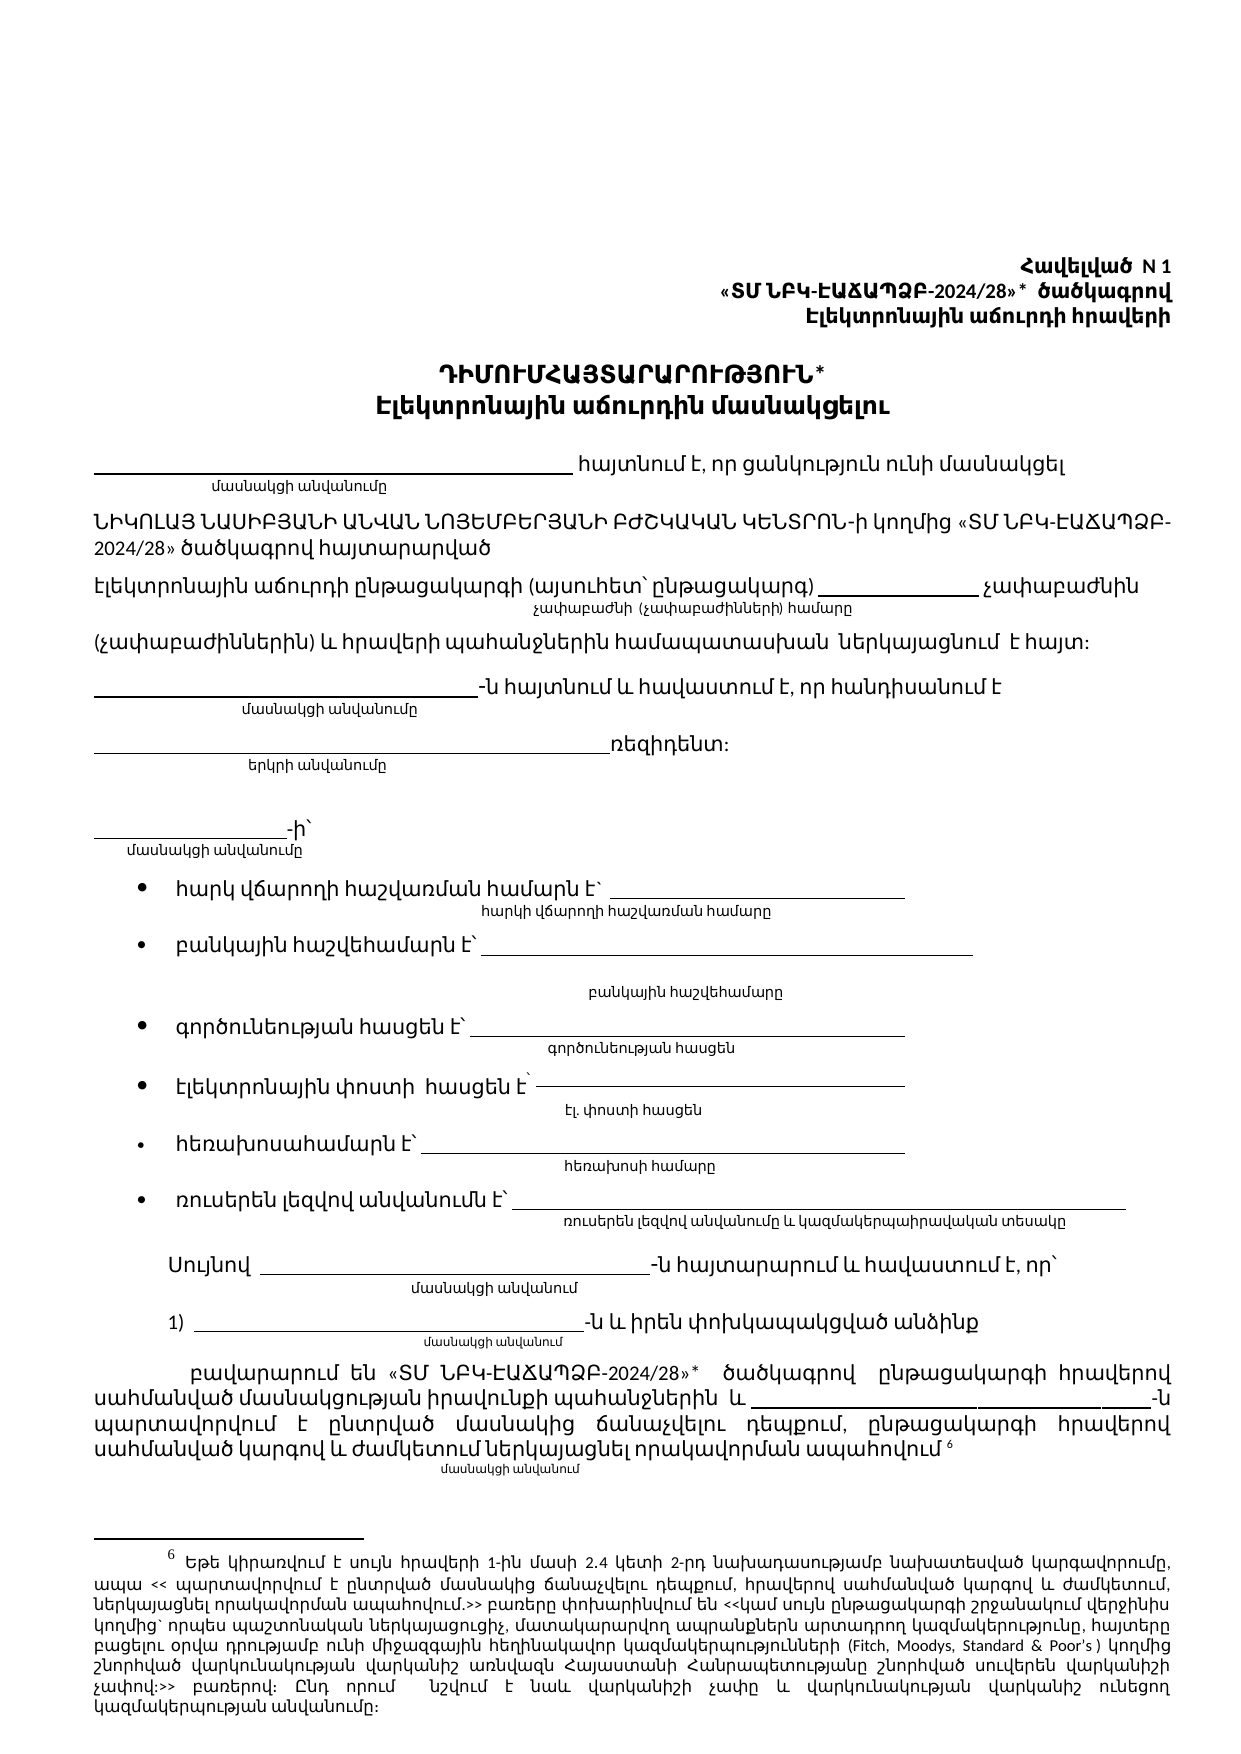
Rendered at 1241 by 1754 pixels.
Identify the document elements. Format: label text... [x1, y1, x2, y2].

text ԴԻՄՈՒՄՀԱՅՏԱՐԱՐՈՒԹՅՈՒՆ* [94, 360, 1171, 390]
text ռուսերեն լեզվով անվանումը և կազմակերպաիրավական տեսակը [94, 1213, 1171, 1243]
text Սույնով -ն հայտարարում և հավաստում է, որ՝ [94, 1248, 1171, 1279]
list հարկ վճարողի հաշվառման համարն է` [138, 872, 1171, 902]
text Էլեկտրոնային աճուրդի հրավերի [94, 304, 1171, 329]
list հեռախոսահամարն է՝ [138, 1131, 1171, 1157]
text մասնակցի անվանում [94, 1335, 1171, 1360]
text երկրի անվանումը [94, 756, 1171, 787]
list էլեկտրոնային փոստի հասցեն է՝ [138, 1070, 1171, 1101]
text էլեկտրոնային աճուրդի ընթացակարգի (այսուհետ՝ ընթացակարգ) չափաբաժնին [94, 573, 1171, 599]
text մասնակցի անվանումը [94, 701, 1171, 731]
text -ն հայտնում և հավաստում է, որ հանդիսանում է [94, 670, 1171, 701]
list ռուսերեն լեզվով անվանումն է՝ [138, 1187, 1171, 1213]
text հարկի վճարողի հաշվառման համարը [94, 902, 1171, 933]
text մասնակցի անվանումը [94, 477, 1171, 507]
text ՆԻԿՈԼԱՅ ՆԱՍԻԲՅԱՆԻ ԱՆՎԱՆ ՆՈՅԵՄԲԵՐՅԱՆԻ ԲԺՇԿԱԿԱՆ ԿԵՆՏՐՈՆ-ի կողմից «ՏՄ ՆԲԿ-ԷԱՃԱՊՁԲ-2024/28» ծածկագրով հայտարարված [94, 507, 1171, 561]
text մասնակցի անվանում [94, 1279, 1171, 1309]
text Հավելված N 1 [94, 253, 1171, 278]
list գործունեության հասցեն է՝ [138, 1014, 1171, 1040]
text հեռախոսի համարը [462, 1157, 1171, 1187]
text մասնակցի անվանում [94, 1462, 1171, 1487]
text չափաբաժնի (չափաբաժինների) համարը [94, 599, 1171, 629]
text «ՏՄ ՆԲԿ-ԷԱՃԱՊՁԲ-2024/28»* ծածկագրով [94, 278, 1171, 304]
list բանկային հաշվեհամարն է՝ [138, 933, 1171, 983]
text 1) -ն և իրեն փոխկապակցված անձինք [94, 1309, 1171, 1335]
text հայտնում է, որ ցանկություն ունի մասնակցել [94, 451, 1171, 477]
text գործունեության հասցեն [94, 1040, 1171, 1070]
text բանկային հաշվեհամարը [94, 983, 1171, 1014]
text -ի՝ [94, 816, 1171, 841]
text (չափաբաժիններին) և հրավերի պահանջներին համապատասխան ներկայացնում է հայտ: [94, 629, 1171, 655]
subtitle Էլեկտրոնային աճուրդին մասնակցելու [94, 390, 1171, 421]
text ռեզիդենտ: [94, 731, 1171, 756]
text մասնակցի անվանումը [94, 841, 1171, 872]
text բավարարում են «ՏՄ ՆԲԿ-ԷԱՃԱՊՁԲ-2024/28»* ծածկագրով ընթացակարգի հրավերով սահմանված մասնակցության իրավունքի պահանջներին և -ն պարտավորվում է ընտրված մասնակից ճանաչվելու դեպքում, ընթացակարգի հրավերով սահմանված կարգով և ժամկետում ներկայացնել որակավորման ապահովում [94, 1360, 1171, 1462]
text էլ. փոստի հասցեն [94, 1101, 1171, 1131]
